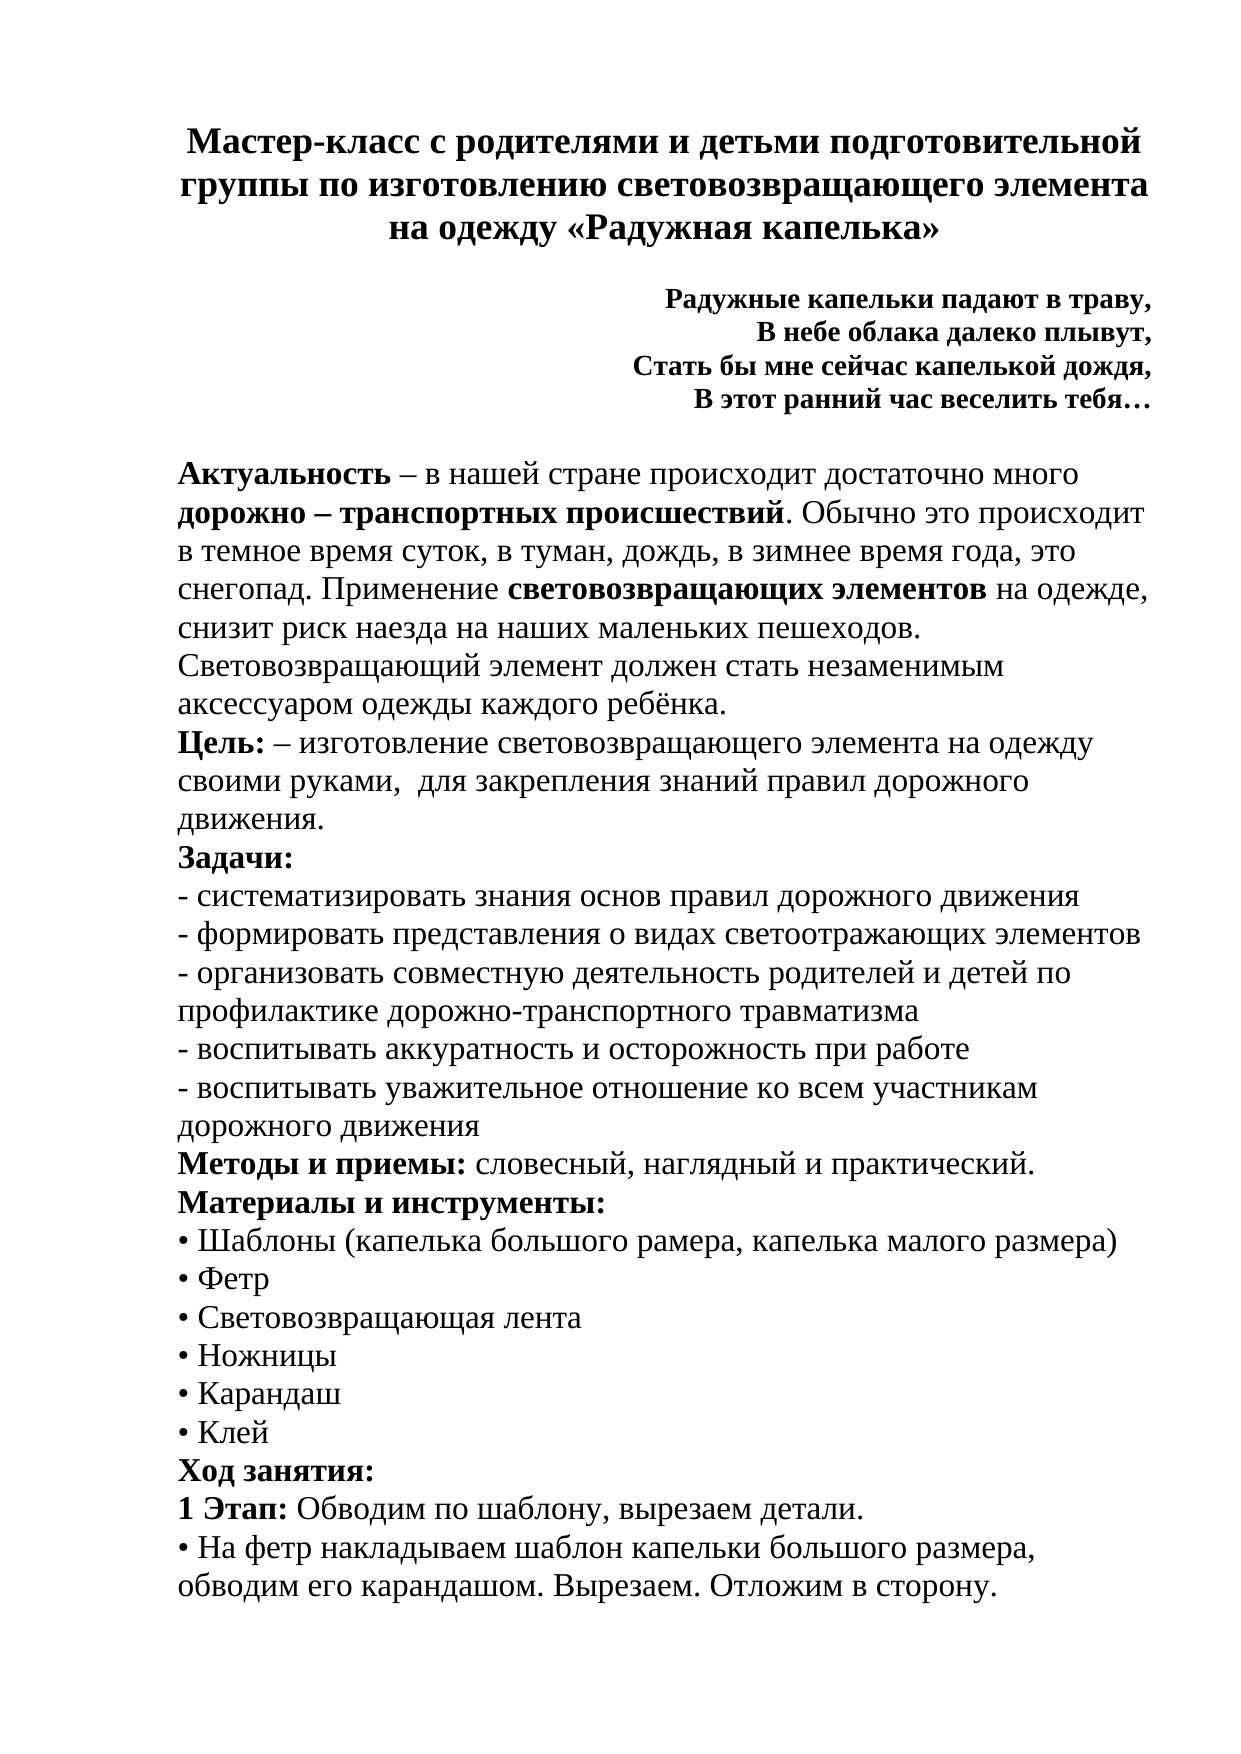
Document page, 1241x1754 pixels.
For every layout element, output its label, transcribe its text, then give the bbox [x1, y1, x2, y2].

text • На фетр накладываем шаблон капельки большого размера, обводим его карандашом. Вырезаем. Отложим в сторону. [177, 1527, 1152, 1603]
text - воспитывать аккуратность и осторожность при работе [177, 1028, 1152, 1067]
text • Клей [177, 1412, 1152, 1450]
text Методы и приемы: словесный, наглядный и практический. [177, 1143, 1152, 1182]
text Актуальность – в нашей стране происходит достаточно много дорожно – транспортных происшествий. Обычно это происходит в темное время суток, в туман, дождь, в зимнее время года, это снегопад. Применение световозвращающих элементов на одежде, снизит риск наезда на наших маленьких пешеходов. Световозвращающий элемент должен стать незаменимым аксессуаром одежды каждого ребёнка. [177, 453, 1152, 722]
text Ход занятия: [177, 1450, 1152, 1488]
text Задачи: [177, 837, 1152, 875]
text - воспитывать уважительное отношение ко всем участникам дорожного движения [177, 1067, 1152, 1143]
text Цель: – изготовление световозвращающего элемента на одежду своими руками, для закрепления знаний правил дорожного движения. [177, 722, 1152, 837]
text Мастер-класс с родителями и детьми подготовительной группы по изготовлению световозвращающего элемента на одежду «Радужная капелька» [177, 118, 1152, 247]
text • Фетр [177, 1258, 1152, 1297]
text - формировать представления о видах светоотражающих элементов [177, 913, 1152, 952]
text 1 Этап: Обводим по шаблону, вырезаем детали. [177, 1488, 1152, 1527]
text Материалы и инструменты: [177, 1182, 1152, 1220]
text • Световозвращающая лента [177, 1297, 1152, 1335]
text • Карандаш [177, 1373, 1152, 1412]
text • Шаблоны (капелька большого рамера, капелька малого размера) [177, 1220, 1152, 1258]
text Радужные капельки падают в траву, В небе облака далеко плывут, Стать бы мне сейчас капелькой дождя, В этот ранний час веселить тебя… [177, 281, 1152, 415]
text • Ножницы [177, 1335, 1152, 1373]
text - систематизировать знания основ правил дорожного движения [177, 875, 1152, 913]
text - организовать совместную деятельность родителей и детей по профилактике дорожно-транспортного травматизма [177, 952, 1152, 1028]
